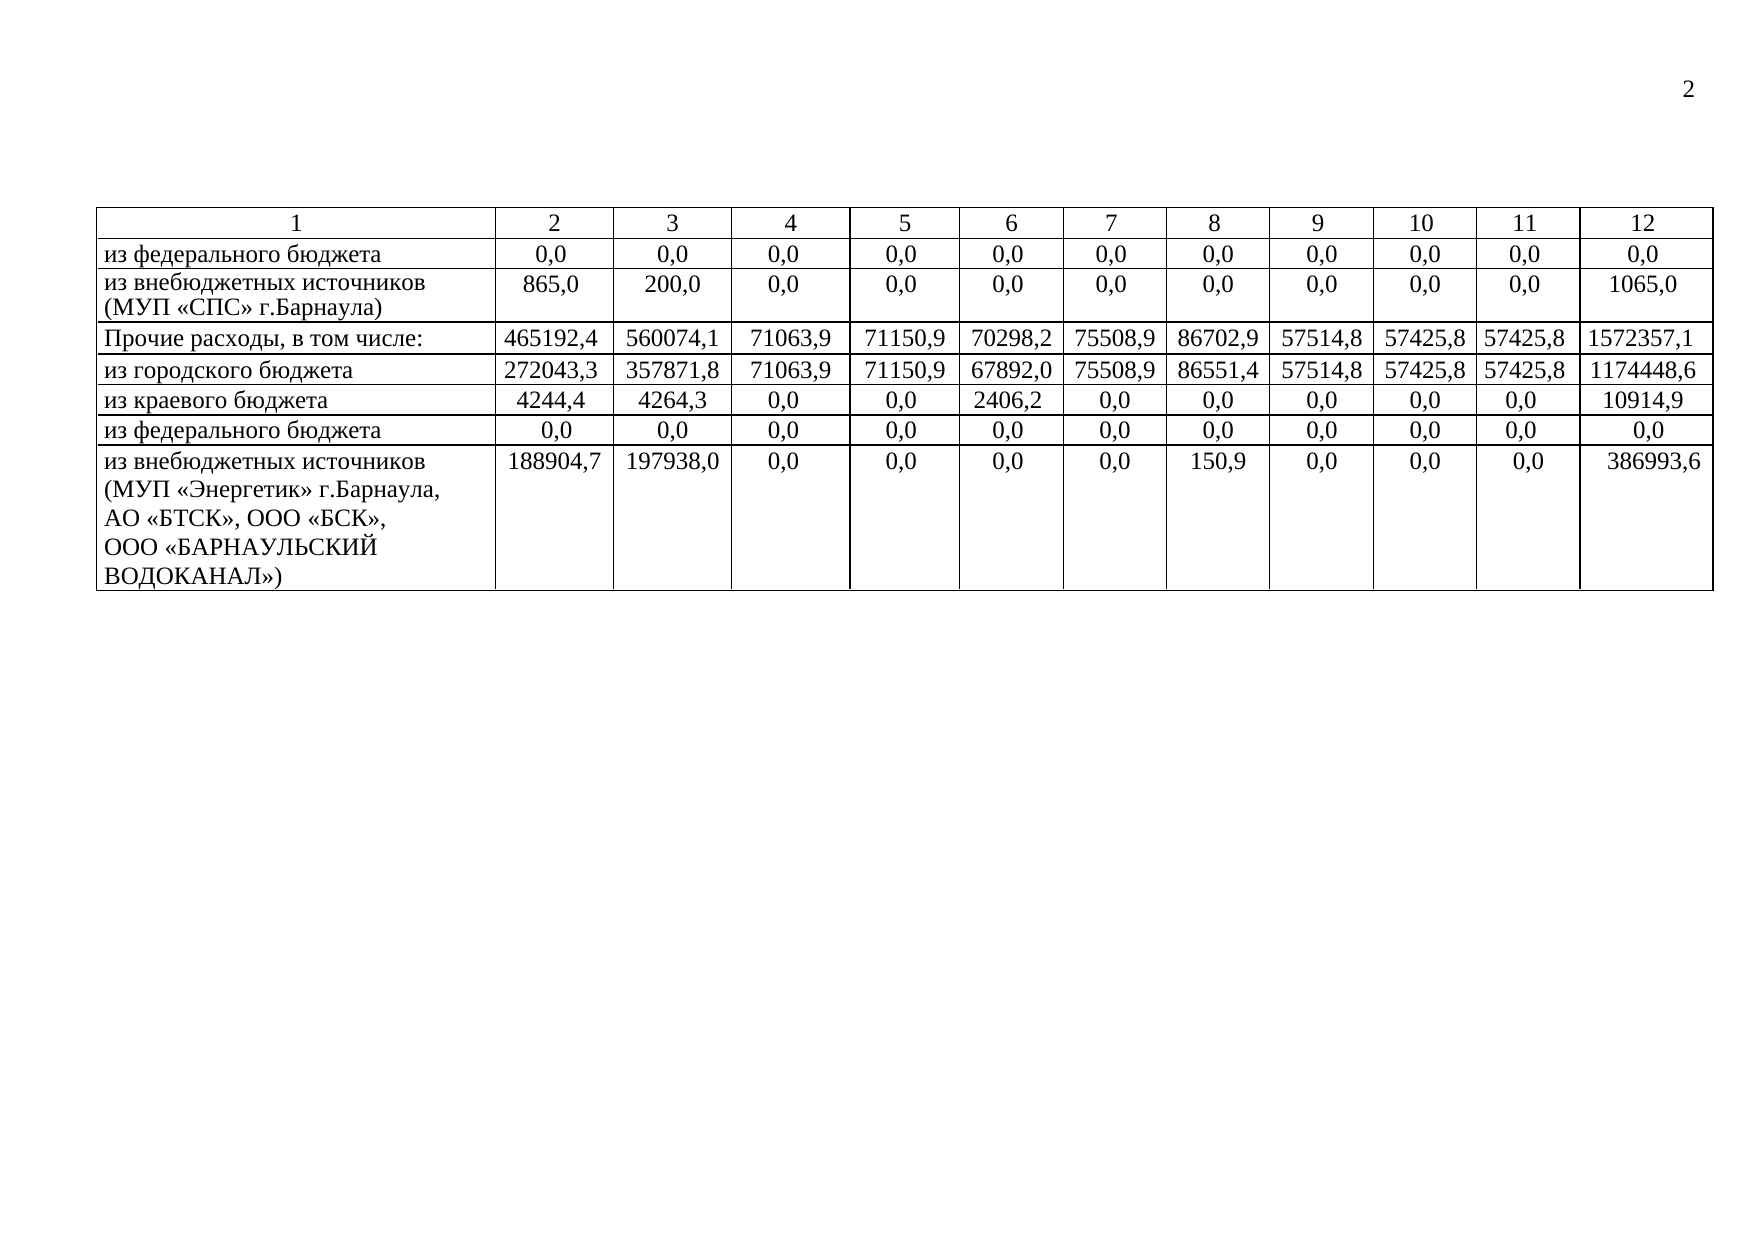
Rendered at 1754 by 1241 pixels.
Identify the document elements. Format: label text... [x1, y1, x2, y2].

table_cell 0,0 [851, 446, 959, 589]
table_cell 0,0 [851, 416, 959, 444]
table_cell 71150,9 [851, 323, 959, 353]
table_cell из внебюджетных источников (МУП «СПС» г.Барнаула) [97, 269, 495, 321]
table_cell 0,0 [732, 446, 849, 589]
table_cell 70298,2 [960, 323, 1063, 353]
table_cell 2406,2 [960, 385, 1063, 414]
table_cell 0,0 [1477, 269, 1579, 321]
table_cell 12 [1581, 208, 1712, 237]
table_cell 200,0 [614, 269, 731, 321]
table_cell 5 [851, 208, 959, 237]
table_cell из городского бюджета [97, 354, 495, 383]
table_cell 0,0 [1167, 416, 1269, 444]
table_cell 0,0 [851, 385, 959, 414]
table_cell 8 [1167, 208, 1269, 237]
table_cell 0,0 [614, 416, 731, 444]
table_cell 86551,4 [1167, 355, 1269, 383]
table_cell 560074,1 [614, 323, 731, 353]
table_cell 57514,8 [1270, 355, 1373, 383]
table_cell 57514,8 [1270, 323, 1373, 353]
table_cell 1572357,1 [1581, 323, 1712, 353]
table_cell 71063,9 [732, 355, 849, 383]
table_cell 67892,0 [960, 355, 1063, 383]
table_cell 197938,0 [614, 446, 731, 589]
table_cell 57425,8 [1477, 323, 1579, 353]
table_cell 386993,6 [1581, 446, 1712, 589]
table_cell 0,0 [1477, 446, 1579, 589]
table_cell из федерального бюджета [97, 239, 495, 268]
table_cell 11 [1477, 208, 1579, 237]
table_cell 0,0 [496, 416, 613, 444]
table_cell 0,0 [732, 239, 849, 268]
table_cell 0,0 [1270, 416, 1373, 444]
table_cell из внебюджетных источников (МУП «Энергетик» г.Барнаула, АО «БТСК», ООО «БСК», ООО «БАРНАУЛЬСКИЙ ВОДОКАНАЛ») [97, 445, 495, 589]
table_cell 4244,4 [496, 385, 613, 414]
table_cell 10914,9 [1581, 385, 1712, 414]
table_cell 0,0 [1374, 416, 1476, 444]
table_cell 0,0 [1270, 269, 1373, 321]
table_cell 86702,9 [1167, 323, 1269, 353]
table_cell 0,0 [1374, 446, 1476, 589]
table_cell 71063,9 [732, 323, 849, 353]
table_cell 1174448,6 [1581, 355, 1712, 383]
table_cell 75508,9 [1064, 355, 1166, 383]
table_cell 0,0 [1581, 239, 1712, 268]
table_cell 10 [1374, 208, 1476, 237]
table_cell 0,0 [851, 269, 959, 321]
table_cell 0,0 [1064, 239, 1166, 268]
table_cell 71150,9 [851, 355, 959, 383]
table_cell 7 [1064, 208, 1166, 237]
table_cell 0,0 [1270, 239, 1373, 268]
table_cell 0,0 [851, 239, 959, 268]
table_cell 357871,8 [614, 355, 731, 383]
table_cell 0,0 [960, 416, 1063, 444]
table_cell 0,0 [614, 239, 731, 268]
table_cell 0,0 [1270, 385, 1373, 414]
table_cell 0,0 [1581, 416, 1712, 444]
table_cell 1065,0 [1581, 269, 1712, 321]
table_cell 0,0 [1064, 269, 1166, 321]
table_cell из краевого бюджета [97, 385, 495, 414]
table_cell 4264,3 [614, 385, 731, 414]
table_cell 0,0 [496, 239, 613, 268]
table_cell 0,0 [1167, 239, 1269, 268]
table_cell 272043,3 [496, 355, 613, 383]
table_cell 0,0 [732, 416, 849, 444]
table_cell 0,0 [1064, 385, 1166, 414]
table_cell 0,0 [1167, 385, 1269, 414]
table_cell 2 [496, 208, 613, 237]
table_cell 188904,7 [496, 446, 613, 589]
table_cell из федерального бюджета [97, 415, 495, 444]
table_cell 0,0 [960, 239, 1063, 268]
table_cell 1 [97, 208, 495, 237]
table_cell 465192,4 [496, 323, 613, 353]
table_cell 0,0 [1477, 239, 1579, 268]
table_cell 0,0 [960, 269, 1063, 321]
table_cell 4 [732, 208, 849, 237]
table_cell 57425,8 [1374, 355, 1476, 383]
table_cell 0,0 [1477, 385, 1579, 414]
table_cell 150,9 [1167, 446, 1269, 589]
table_cell 57425,8 [1374, 323, 1476, 353]
table_cell 0,0 [1167, 269, 1269, 321]
table_cell 3 [614, 208, 731, 237]
table_cell Прочие расходы, в том числе: [97, 322, 495, 353]
table_cell 0,0 [732, 385, 849, 414]
table_cell 0,0 [1064, 416, 1166, 444]
table_cell 75508,9 [1064, 323, 1166, 353]
table_cell 6 [960, 208, 1063, 237]
table_cell 0,0 [960, 446, 1063, 589]
table_cell 0,0 [1374, 239, 1476, 268]
table_cell 865,0 [496, 269, 613, 321]
table_cell 0,0 [1374, 269, 1476, 321]
table_cell 57425,8 [1477, 355, 1579, 383]
table_cell 9 [1270, 208, 1373, 237]
table_cell 0,0 [732, 269, 849, 321]
table_cell 0,0 [1064, 446, 1166, 589]
table_cell 0,0 [1477, 416, 1579, 444]
table_cell 0,0 [1374, 385, 1476, 414]
table_cell 0,0 [1270, 446, 1373, 589]
